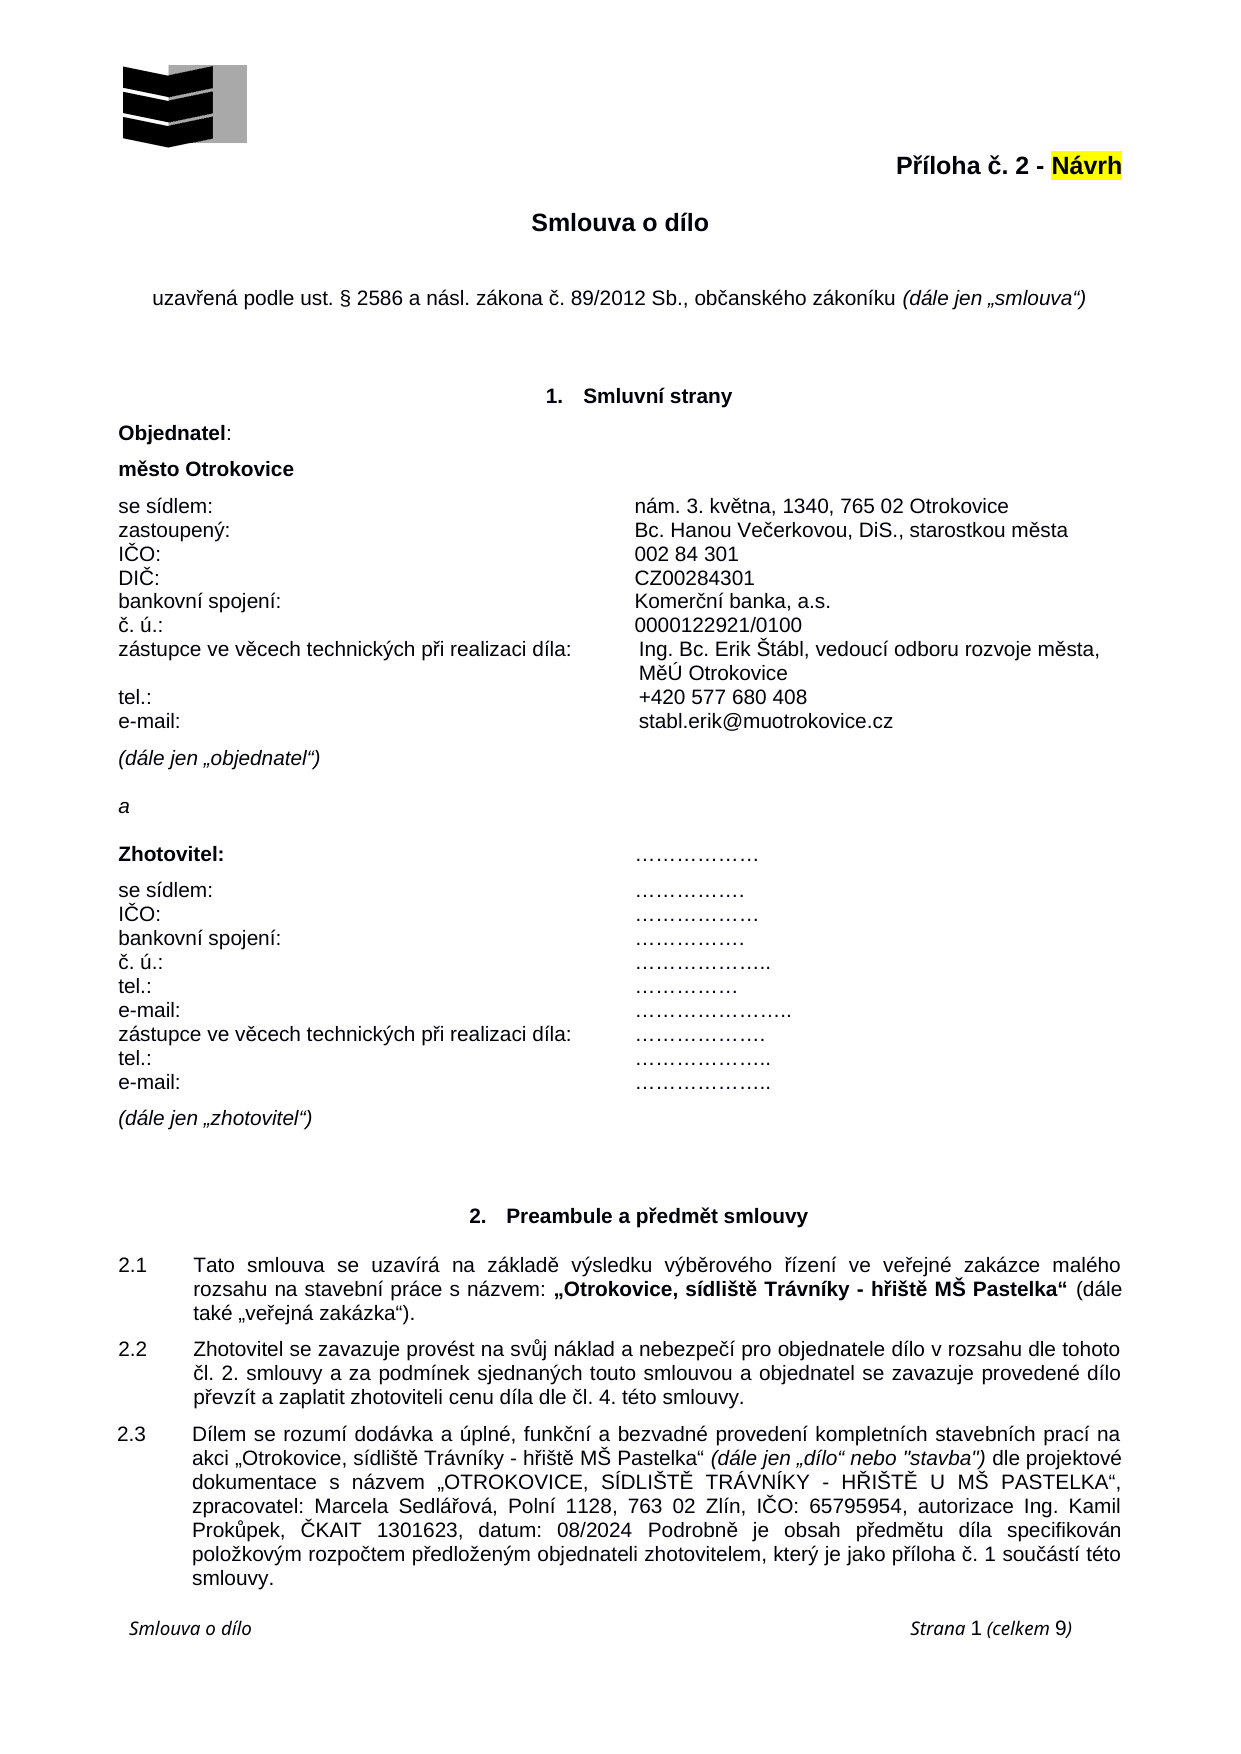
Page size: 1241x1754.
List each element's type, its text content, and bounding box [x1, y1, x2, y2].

text zastoupený: Bc. Hanou Večerkovou, DiS., starostkou města [118, 517, 1122, 541]
text se sídlem: nám. 3. května, 1340, 765 02 Otrokovice [118, 493, 1122, 517]
text bankovní spojení: Komerční banka, a.s. [118, 589, 1122, 613]
text zástupce ve věcech technických při realizaci díla: ………………. [118, 1022, 1122, 1046]
text DIČ: CZ00284301 [118, 565, 1122, 589]
list Smluvní strany [156, 384, 1122, 408]
text a [118, 793, 1122, 817]
text IČO: 002 84 301 [118, 541, 1122, 565]
text č. ú.: ……………….. [118, 950, 1122, 974]
text Objednatel: [118, 421, 1122, 444]
list Dílem se rozumí dodávka a úplné, funkční a bezvadné provedení kompletních stavebních prací na akci „Otrokovice, sídliště Trávníky - hřiště MŠ Pastelka“ (dále jen „dílo“ nebo "stavba") dle projektové dokumentace s názvem „OTROKOVICE, SÍDLIŠTĚ TRÁVNÍKY - HŘIŠTĚ U MŠ PASTELKA“, zpracovatel: Marcela Sedlářová, Polní 1128, 763 02 Zlín, IČO: 65795954, autorizace Ing. Kamil Prokůpek, ČKAIT 1301623, datum: 08/2024 Podrobně je obsah předmětu díla specifikován položkovým rozpočtem předloženým objednateli zhotovitelem, který je jako příloha č. 1 součástí této smlouvy. [117, 1422, 1122, 1589]
list Zhotovitel se zavazuje provést na svůj náklad a nebezpečí pro objednatele dílo v rozsahu dle tohoto čl. 2. smlouvy a za podmínek sjednaných touto smlouvou a objednatel se zavazuje provedené dílo převzít a zaplatit zhotoviteli cenu díla dle čl. 4. této smlouvy. [118, 1337, 1122, 1409]
text IČO: ……………… [118, 902, 1122, 926]
text zástupce ve věcech technických při realizaci díla: Ing. Bc. Erik Štábl, vedoucí odboru rozvoje města, MěÚ Otrokovice [118, 637, 1122, 685]
text tel.: …………… [118, 974, 1122, 998]
text (dále jen „objednatel“) [118, 746, 1122, 769]
text Smlouva o dílo [118, 208, 1122, 237]
text e-mail: ……………….. [118, 1069, 1122, 1093]
text e-mail: stabl.erik@muotrokovice.cz [118, 709, 1122, 733]
text uzavřená podle ust. § 2586 a násl. zákona č. 89/2012 Sb., občanského zákoníku (dále jen „smlouva“) [118, 286, 1122, 310]
text Zhotovitel: ……………… [118, 841, 1122, 865]
text e-mail: ………………….. [118, 998, 1122, 1022]
text bankovní spojení: ……………. [118, 926, 1122, 950]
text (dále jen „zhotovitel“) [118, 1106, 1122, 1130]
text město Otrokovice [118, 457, 1122, 481]
list Tato smlouva se uzavírá na základě výsledku výběrového řízení ve veřejné zakázce malého rozsahu na stavební práce s názvem: „Otrokovice, sídliště Trávníky - hřiště MŠ Pastelka“ (dále také „veřejná zakázka“). [118, 1253, 1122, 1325]
text tel.: +420 577 680 408 [118, 685, 1122, 709]
text tel.: ……………….. [118, 1046, 1122, 1069]
text č. ú.: 0000122921/0100 [118, 613, 1122, 637]
picture [118, 65, 251, 151]
text se sídlem: ……………. [118, 878, 1122, 902]
list Preambule a předmět smlouvy [155, 1204, 1122, 1228]
text Příloha č. 2 - Návrh [118, 151, 1051, 180]
